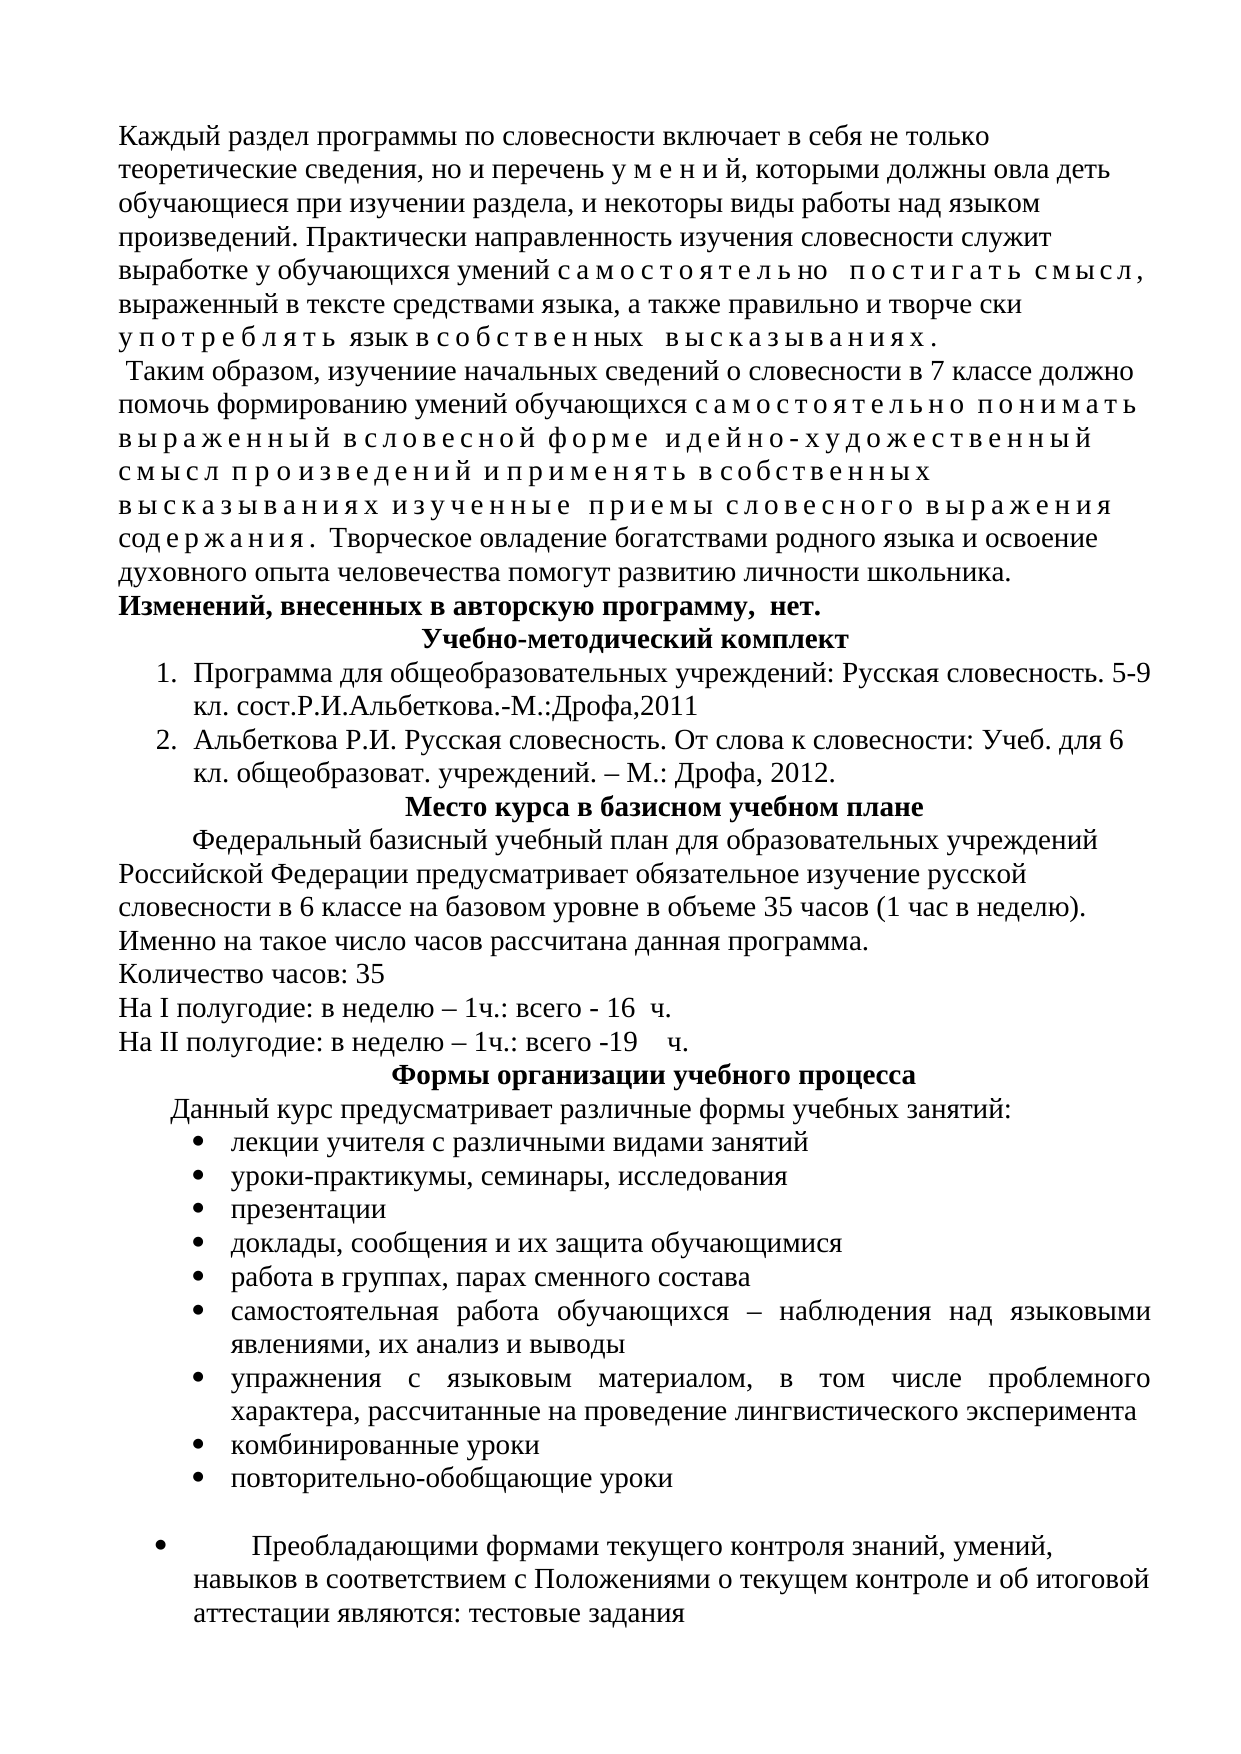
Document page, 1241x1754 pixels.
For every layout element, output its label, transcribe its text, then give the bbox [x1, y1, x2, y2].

text На I полугодие: в неделю – 1ч.: всего - 16 ч. [118, 990, 1152, 1024]
text Таким образом, изучениие начальных сведений о словесности в 7 классе должно помочь формированию умений обучающихся самостоятельно понимать выраженный в словесной форме идейно-художественный смысл п р о изведений и применять в собственных высказываниях изученные приемы словесного выражения содержания. Творческое овладение богатствами родного языка и освоение духовного опыта человечества помогут развитию личности школьника. [118, 353, 1152, 588]
text Федеральный базисный учебный план для образовательных учреждений Российской Федерации предусматривает обязательное изучение русской словесности в 6 классе на базовом уровне в объеме 35 часов (1 час в неделю). Именно на такое число часов рассчитана данная программа. [118, 822, 1152, 957]
list самостоятельная работа обучающихся – наблюдения над языковыми явлениями, их анализ и выводы [193, 1293, 1152, 1360]
list лекции учителя с различными видами занятий [193, 1124, 1152, 1158]
list комбинированные уроки [193, 1427, 1152, 1461]
list упражнения с языковым материалом, в том числе проблемного характера, рассчитанные на проведение лингвистического эксперимента [193, 1360, 1152, 1427]
list презентации [193, 1192, 1152, 1225]
text На II полугодие: в неделю – 1ч.: всего -19 ч. [118, 1024, 1152, 1057]
list доклады, сообщения и их защита обучающимися [193, 1225, 1152, 1259]
text Количество часов: 35 [118, 957, 1152, 990]
text Учебно-методический комплект [118, 621, 1152, 655]
text Данный курс предусматривает различные формы учебных занятий: [118, 1091, 1152, 1124]
text Формы организации учебного процесса [118, 1057, 1152, 1091]
list Преобладающими формами текущего контроля знаний, умений, навыков в соответствием с Положениями о текущем контроле и об итоговой аттестации являются: тестовые задания [156, 1528, 1152, 1628]
list Программа для общеобразовательных учреждений: Русская словесность. 5-9 кл. сост.Р.И.Альбеткова.-М.:Дрофа,2011 [156, 655, 1152, 722]
list работа в группах, парах сменного состава [193, 1259, 1152, 1293]
text Каждый раздел программы по словесности включает в себя не только теоретические сведения, но и перечень у м е н и й, которыми должны овла деть обучающиеся при изучении раздела, и некоторы виды работы над языком произведений. Практически направленность изучения словесности служит выработке у обучающихся умений самостоятельно постигать смысл, выраженный в тексте средствами языка, а также правильно и творче ски употреблять язык в собственных высказываниях. [118, 118, 1152, 353]
list повторительно-обобщающие уроки [193, 1461, 1152, 1494]
text Место курса в базисном учебном плане [118, 789, 1152, 822]
list уроки-практикумы, семинары, исследования [193, 1158, 1152, 1192]
text Изменений, внесенных в авторскую программу, нет. [118, 588, 1152, 621]
list Альбеткова Р.И. Русская словесность. От слова к словесности: Учеб. для 6 кл. общеобразоват. учреждений. – М.: Дрофа, 2012. [156, 722, 1152, 789]
